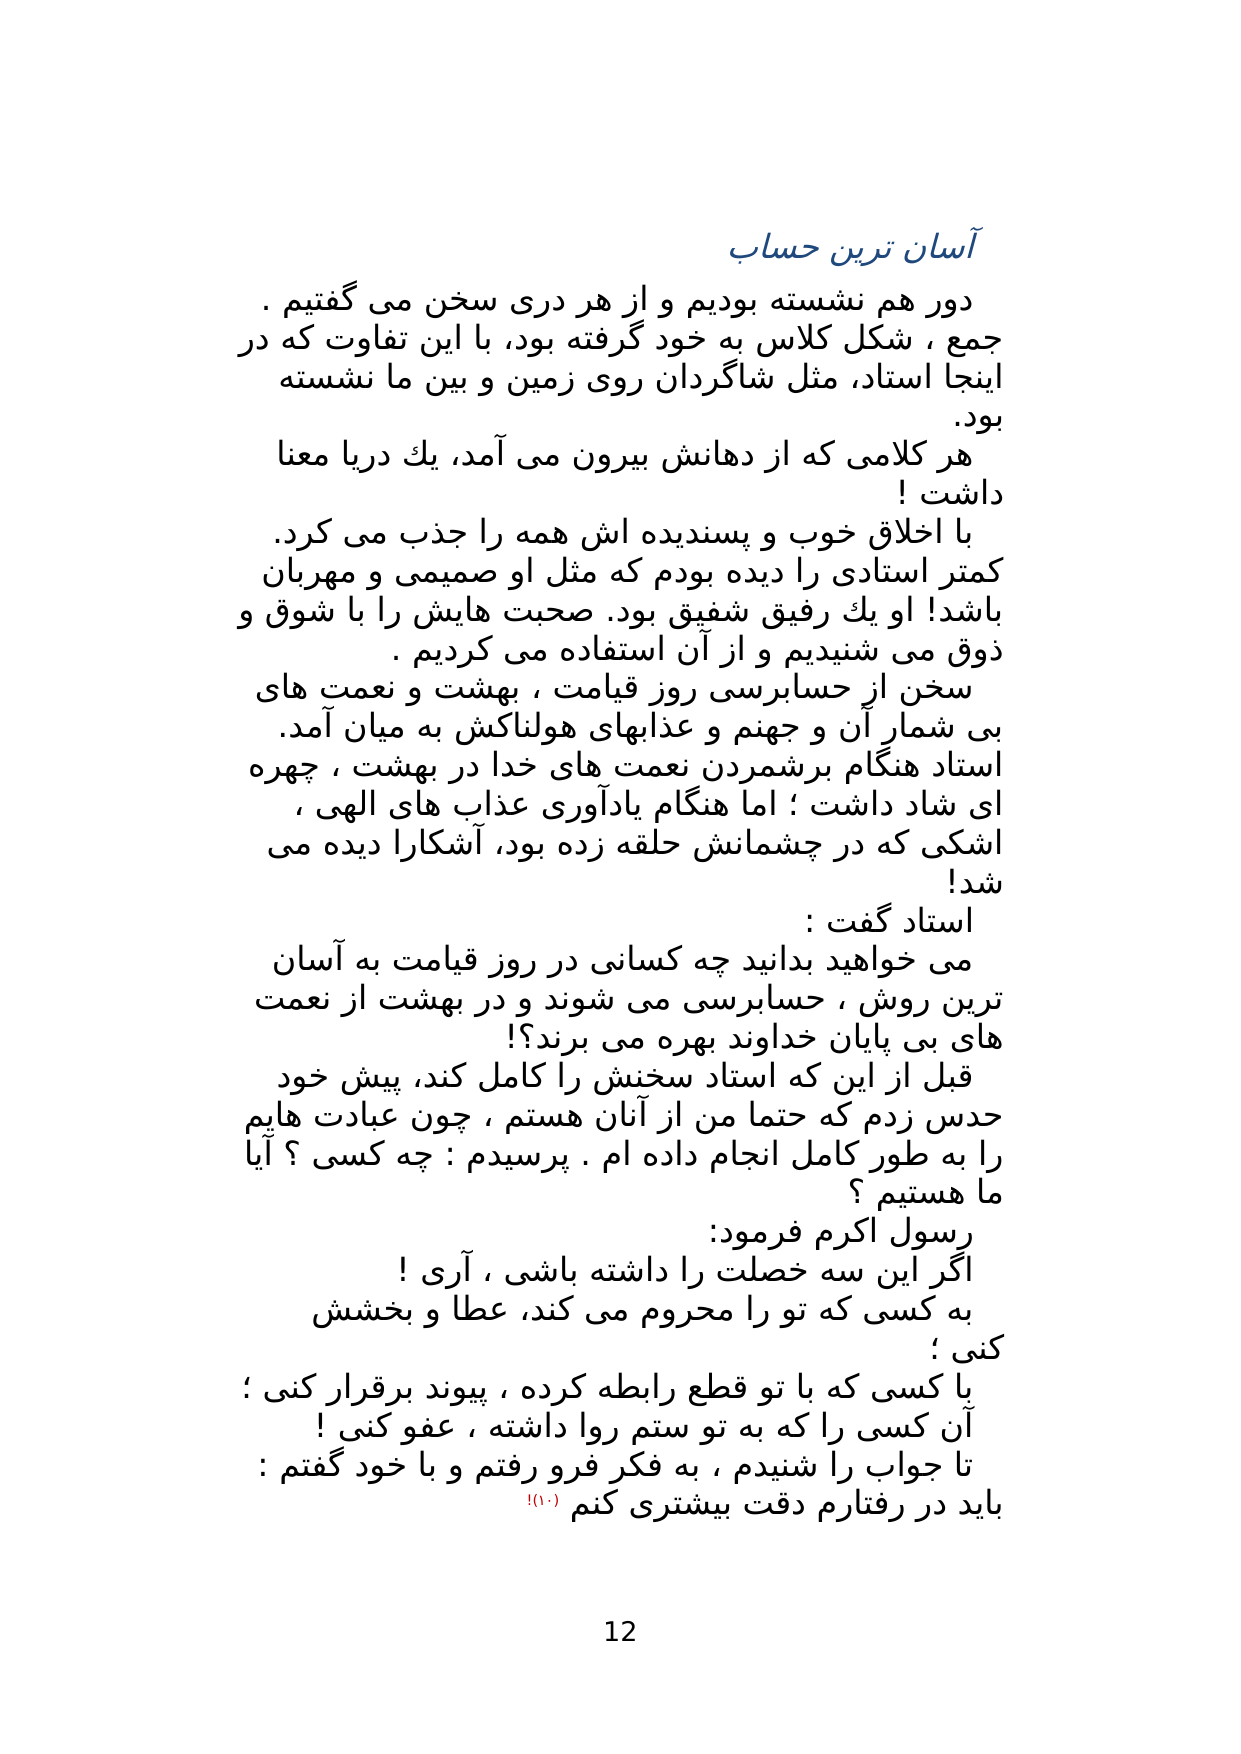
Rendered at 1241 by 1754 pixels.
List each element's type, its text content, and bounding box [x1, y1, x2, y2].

text رسول اكرم فرمود: [236, 1212, 1004, 1251]
text با كسى كه با تو قطع رابطه كرده ، پيوند برقرار كنى ؛ [236, 1367, 1004, 1406]
text هر كلامى كه از دهانش بيرون مى آمد، يك دريا معنا داشت ! [236, 435, 1004, 512]
text قبل از اين كه استاد سخنش را كامل كند، پيش خود حدس زدم كه حتما من از آنان هستم ، چون عبادت هايم را به طور كامل انجام داده ام . پرسيدم : چه كسى ؟ آيا ما هستيم ؟ [236, 1056, 1004, 1212]
text اگر اين سه خصلت را داشته باشى ، آرى ! [236, 1251, 1004, 1289]
text استاد گفت : [236, 901, 1004, 940]
text با اخلاق خوب و پسنديده اش همه را جذب مى كرد. كمتر استادى را ديده بودم كه مثل او صميمى و مهربان باشد! او يك رفيق شفيق بود. صحبت هايش را با شوق و ذوق مى شنيديم و از آن استفاده مى كرديم . [236, 512, 1004, 668]
text آن كسى را كه به تو ستم روا داشته ، عفو كنى ! [236, 1406, 1004, 1445]
text دور هم نشسته بوديم و از هر درى سخن مى گفتيم . جمع ، شكل كلاس به خود گرفته بود، با اين تفاوت كه در اينجا استاد، مثل شاگردان روى زمين و بين ما نشسته بود. [236, 279, 1004, 435]
text به كسى كه تو را محروم مى كند، عطا و بخشش كنى ؛ [236, 1289, 1004, 1367]
text سخن از حسابرسى روز قيامت ، بهشت و نعمت هاى بى شمار آن و جهنم و عذابهاى هولناكش به ميان آمد. استاد هنگام برشمردن نعمت هاى خدا در بهشت ، چهره اى شاد داشت ؛ اما هنگام يادآورى عذاب هاى الهى ، اشكى كه در چشمانش حلقه زده بود، آشكارا ديده مى شد! [236, 668, 1004, 901]
subtitle آسان ترين حساب [236, 228, 1004, 267]
text تا جواب را شنيدم ، به فكر فرو رفتم و با خود گفتم : بايد در رفتارم دقت بيشترى كنم (١٠)! [236, 1445, 1004, 1523]
text مى خواهيد بدانيد چه كسانى در روز قيامت به آسان ترين روش ، حسابرسى مى شوند و در بهشت از نعمت هاى بى پايان خداوند بهره مى برند؟! [236, 940, 1004, 1056]
